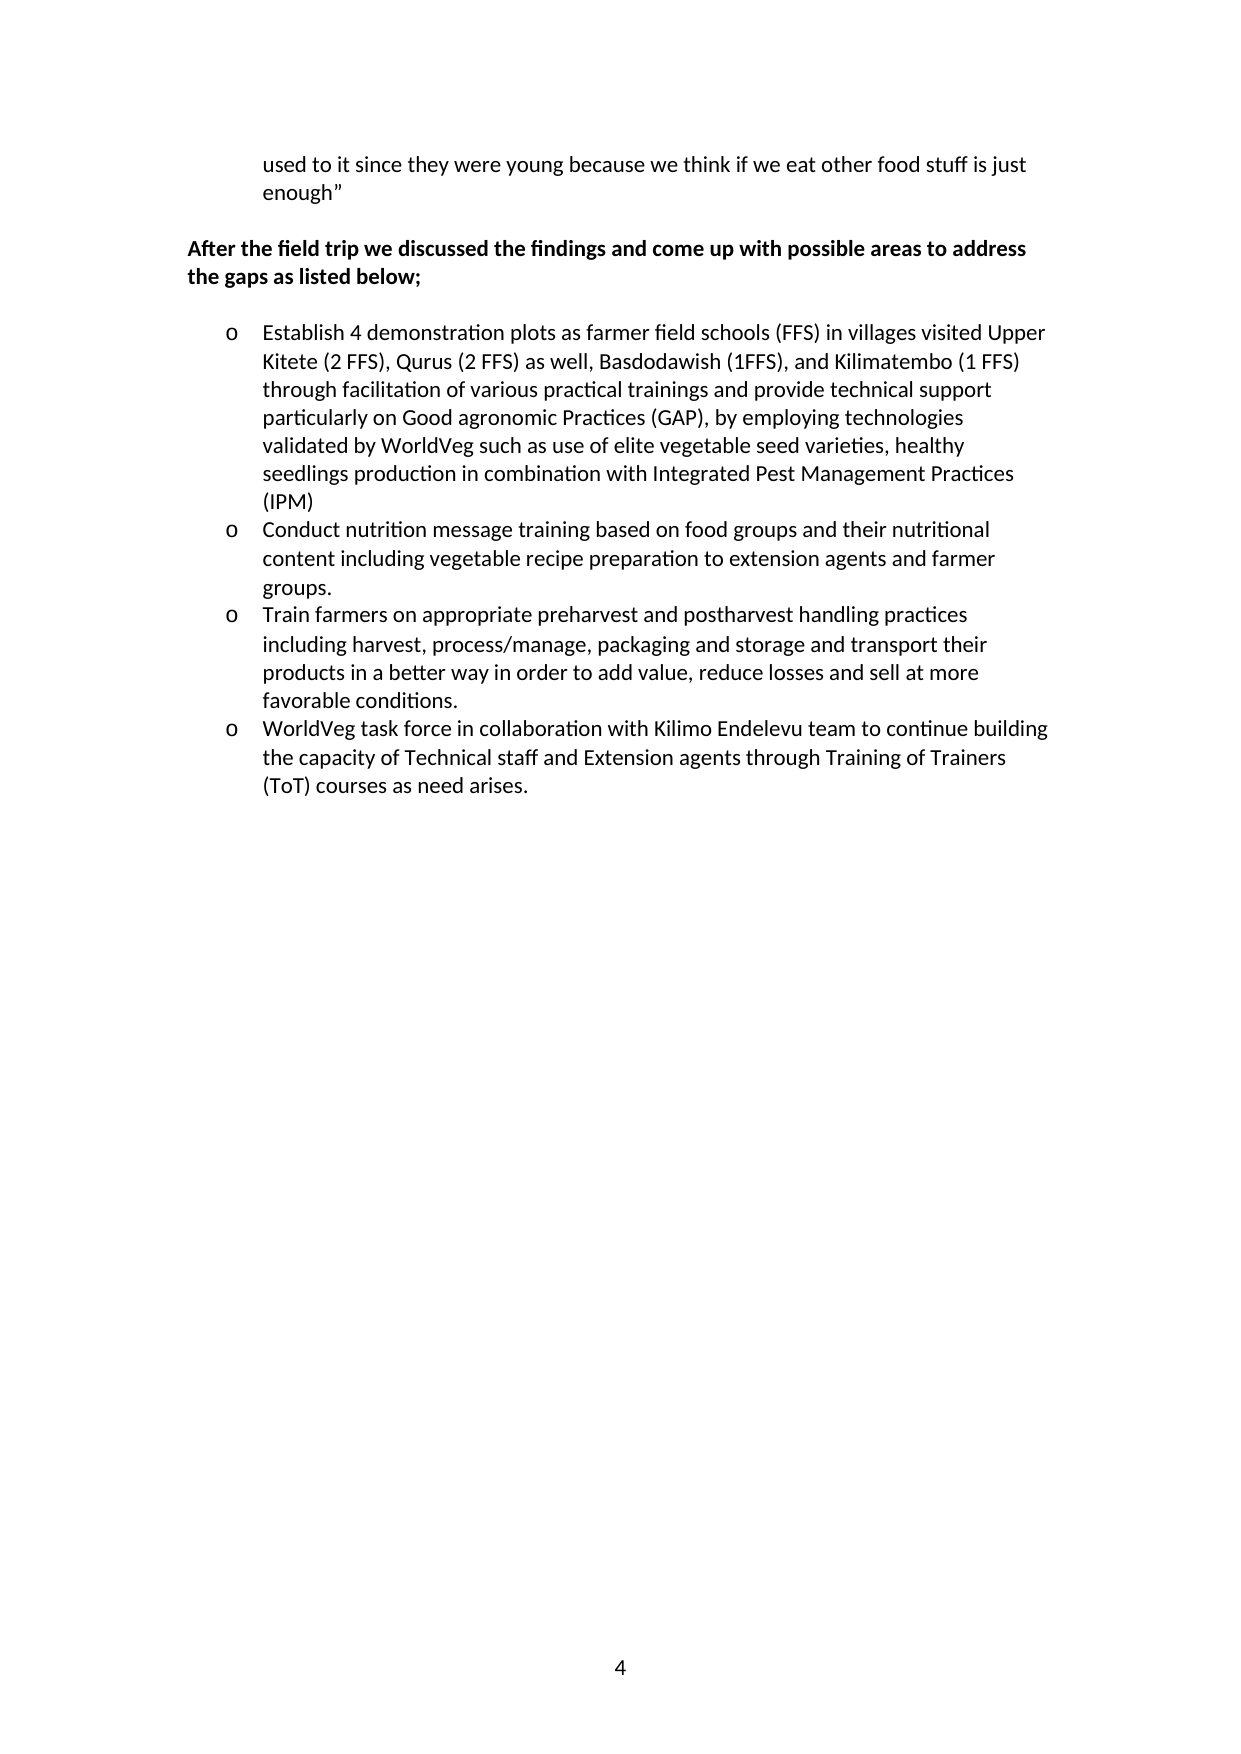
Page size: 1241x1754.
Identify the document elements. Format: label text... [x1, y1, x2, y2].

list Establish 4 demonstration plots as farmer field schools (FFS) in villages visited Upper Kitete (2 FFS), Qurus (2 FFS) as well, Basdodawish (1FFS), and Kilimatembo (1 FFS) through facilitation of various practical trainings and provide technical support particularly on Good agronomic Practices (GAP), by employing technologies validated by WorldVeg such as use of elite vegetable seed varieties, healthy seedlings production in combination with Integrated Pest Management Practices (IPM) [225, 318, 1053, 515]
list Conduct nutrition message training based on food groups and their nutritional content including vegetable recipe preparation to extension agents and farmer groups. [225, 515, 1053, 601]
text After the field trip we discussed the findings and come up with possible areas to address the gaps as listed below; [187, 234, 1053, 290]
list WorldVeg task force in collaboration with Kilimo Endelevu team to continue building the capacity of Technical staff and Extension agents through Training of Trainers (ToT) courses as need arises. [225, 714, 1053, 799]
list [225, 150, 1053, 206]
list Train farmers on appropriate preharvest and postharvest handling practices including harvest, process/manage, packaging and storage and transport their products in a better way in order to add value, reduce losses and sell at more favorable conditions. [225, 601, 1053, 714]
